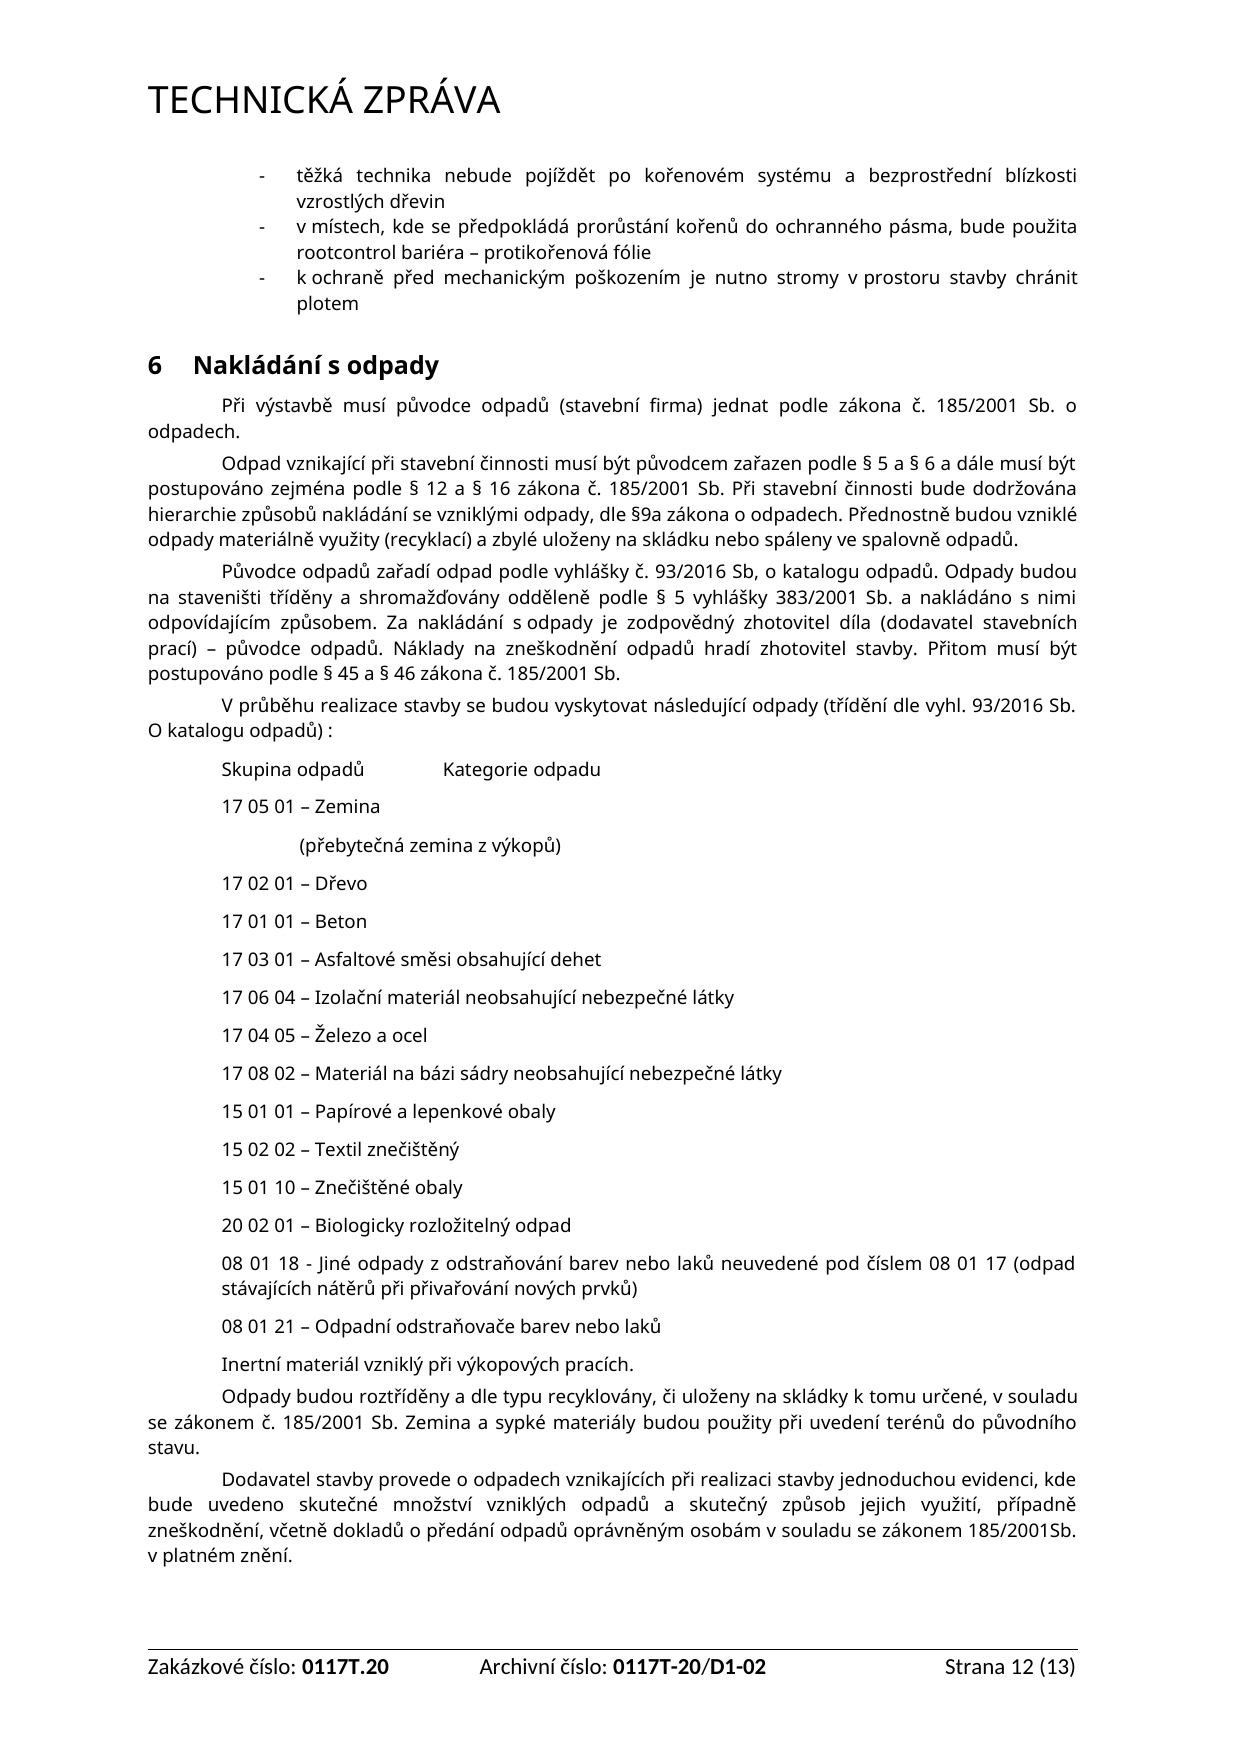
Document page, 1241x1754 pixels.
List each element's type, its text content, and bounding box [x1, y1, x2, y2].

text 15 01 10 – Znečištěné obaly [148, 1174, 1078, 1199]
list k ochraně před mechanickým poškozením je nutno stromy v prostoru stavby chránit plotem [259, 264, 1078, 316]
text (přebytečná zemina z výkopů) [148, 832, 1078, 857]
text 17 04 05 – Železo a ocel [148, 1022, 1078, 1047]
list těžká technika nebude pojíždět po kořenovém systému a bezprostřední blízkosti vzrostlých dřevin [259, 162, 1078, 213]
text Odpad vznikající při stavební činnosti musí být původcem zařazen podle § 5 a § 6 a dále musí být postupováno zejména podle § 12 a § 16 zákona č. 185/2001 Sb. Při stavební činnosti bude dodržována hierarchie způsobů nakládání se vzniklými odpady, dle §9a zákona o odpadech. Přednostně budou vzniklé odpady materiálně využity (recyklací) a zbylé uloženy na skládku nebo spáleny ve spalovně odpadů. [148, 450, 1078, 552]
subtitle Nakládání s odpady [148, 347, 1078, 381]
text 17 05 01 – Zemina [148, 794, 1078, 819]
text Dodavatel stavby provede o odpadech vznikajících při realizaci stavby jednoduchou evidenci, kde bude uvedeno skutečné množství vzniklých odpadů a skutečný způsob jejich využití, případně zneškodnění, včetně dokladů o předání odpadů oprávněným osobám v souladu se zákonem 185/2001Sb. v platném znění. [148, 1466, 1078, 1568]
text 20 02 01 – Biologicky rozložitelný odpad [148, 1212, 1078, 1238]
text V průběhu realizace stavby se budou vyskytovat následující odpady (třídění dle vyhl. 93/2016 Sb. O katalogu odpadů) : [148, 692, 1078, 743]
text 15 01 01 – Papírové a lepenkové obaly [148, 1098, 1078, 1123]
text Skupina odpadů Kategorie odpadu [148, 756, 1078, 781]
list v místech, kde se předpokládá prorůstání kořenů do ochranného pásma, bude použita rootcontrol bariéra – protikořenová fólie [259, 213, 1078, 264]
text 17 02 01 – Dřevo [148, 870, 1078, 895]
text 17 08 02 – Materiál na bázi sádry neobsahující nebezpečné látky [148, 1060, 1078, 1086]
text Původce odpadů zařadí odpad podle vyhlášky č. 93/2016 Sb, o katalogu odpadů. Odpady budou na staveništi tříděny a shromažďovány odděleně podle § 5 vyhlášky 383/2001 Sb. a nakládáno s nimi odpovídajícím způsobem. Za nakládání s odpady je zodpovědný zhotovitel díla (dodavatel stavebních prací) – původce odpadů. Náklady na zneškodnění odpadů hradí zhotovitel stavby. Přitom musí být postupováno podle § 45 a § 46 zákona č. 185/2001 Sb. [148, 558, 1078, 686]
text 08 01 18 - Jiné odpady z odstraňování barev nebo laků neuvedené pod číslem 08 01 17 (odpad stávajících nátěrů při přivařování nových prvků) [221, 1250, 1078, 1301]
text Odpady budou roztříděny a dle typu recyklovány, či uloženy na skládky k tomu určené, v souladu se zákonem č. 185/2001 Sb. Zemina a sypké materiály budou použity při uvedení terénů do původního stavu. [148, 1383, 1078, 1460]
text Inertní materiál vzniklý při výkopových pracích. [148, 1352, 1078, 1377]
text 17 03 01 – Asfaltové směsi obsahující dehet [148, 946, 1078, 971]
text 08 01 21 – Odpadní odstraňovače barev nebo laků [148, 1314, 1078, 1339]
text 17 01 01 – Beton [148, 908, 1078, 933]
text 17 06 04 – Izolační materiál neobsahující nebezpečné látky [148, 984, 1078, 1009]
text 15 02 02 – Textil znečištěný [148, 1136, 1078, 1162]
text Při výstavbě musí původce odpadů (stavební firma) jednat podle zákona č. 185/2001 Sb. o odpadech. [148, 393, 1078, 444]
